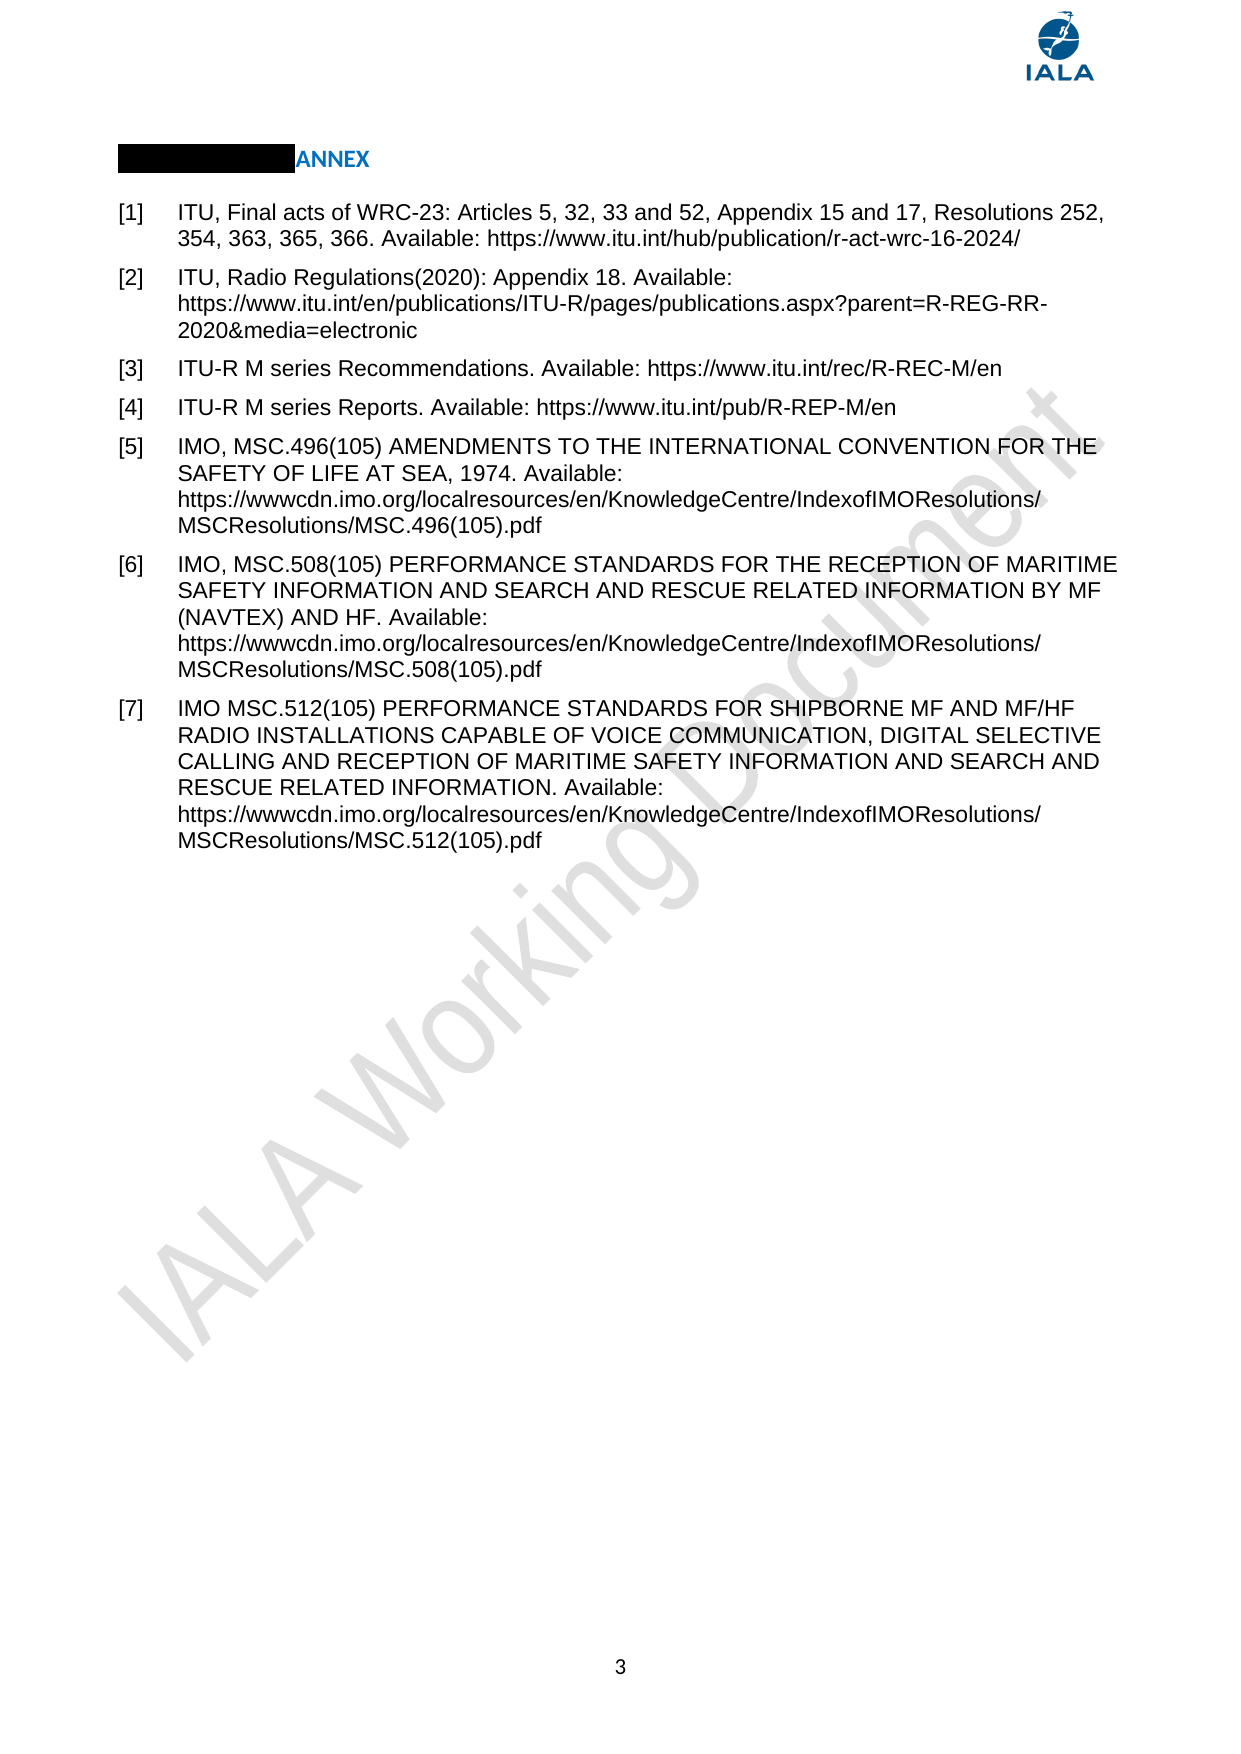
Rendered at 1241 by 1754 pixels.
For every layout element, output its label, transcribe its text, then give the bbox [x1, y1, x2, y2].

text IMO, MSC.496(105) AMENDMENTS TO THE INTERNATIONAL CONVENTION FOR THE SAFETY OF LIFE AT SEA, 1974. Available: https://wwwcdn.imo.org/localresources/en/KnowledgeCentre/IndexofIMOResolutions/MSCResolutions/MSC.496(105).pdf [118, 433, 1122, 538]
text ITU, Final acts of WRC-23: Articles 5, 32, 33 and 52, Appendix 15 and 17, Resolutions 252, 354, 363, 365, 366. Available: https://www.itu.int/hub/publication/r-act-wrc-16-2024/ [118, 199, 1122, 251]
text Annex [118, 143, 1122, 174]
text IMO, MSC.508(105) PERFORMANCE STANDARDS FOR THE RECEPTION OF MARITIME SAFETY INFORMATION AND SEARCH AND RESCUE RELATED INFORMATION BY MF (NAVTEX) AND HF. Available: https://wwwcdn.imo.org/localresources/en/KnowledgeCentre/IndexofIMOResolutions/MSCResolutions/MSC.508(105).pdf [118, 551, 1122, 683]
text IMO MSC.512(105) PERFORMANCE STANDARDS FOR SHIPBORNE MF AND MF/HF RADIO INSTALLATIONS CAPABLE OF VOICE COMMUNICATION, DIGITAL SELECTIVE CALLING AND RECEPTION OF MARITIME SAFETY INFORMATION AND SEARCH AND RESCUE RELATED INFORMATION. Available: https://wwwcdn.imo.org/localresources/en/KnowledgeCentre/IndexofIMOResolutions/MSCResolutions/MSC.512(105).pdf [118, 695, 1122, 853]
text ITU-R M series Reports. Available: https://www.itu.int/pub/R-REP-M/en [118, 394, 1122, 421]
text ITU-R M series Recommendations. Available: https://www.itu.int/rec/R-REC-M/en [118, 355, 1122, 382]
text ITU, Radio Regulations(2020): Appendix 18. Available: https://www.itu.int/en/publications/ITU-R/pages/publications.aspx?parent=R-REG-RR-2020&media=electronic [118, 264, 1122, 343]
picture [1011, 3, 1106, 96]
